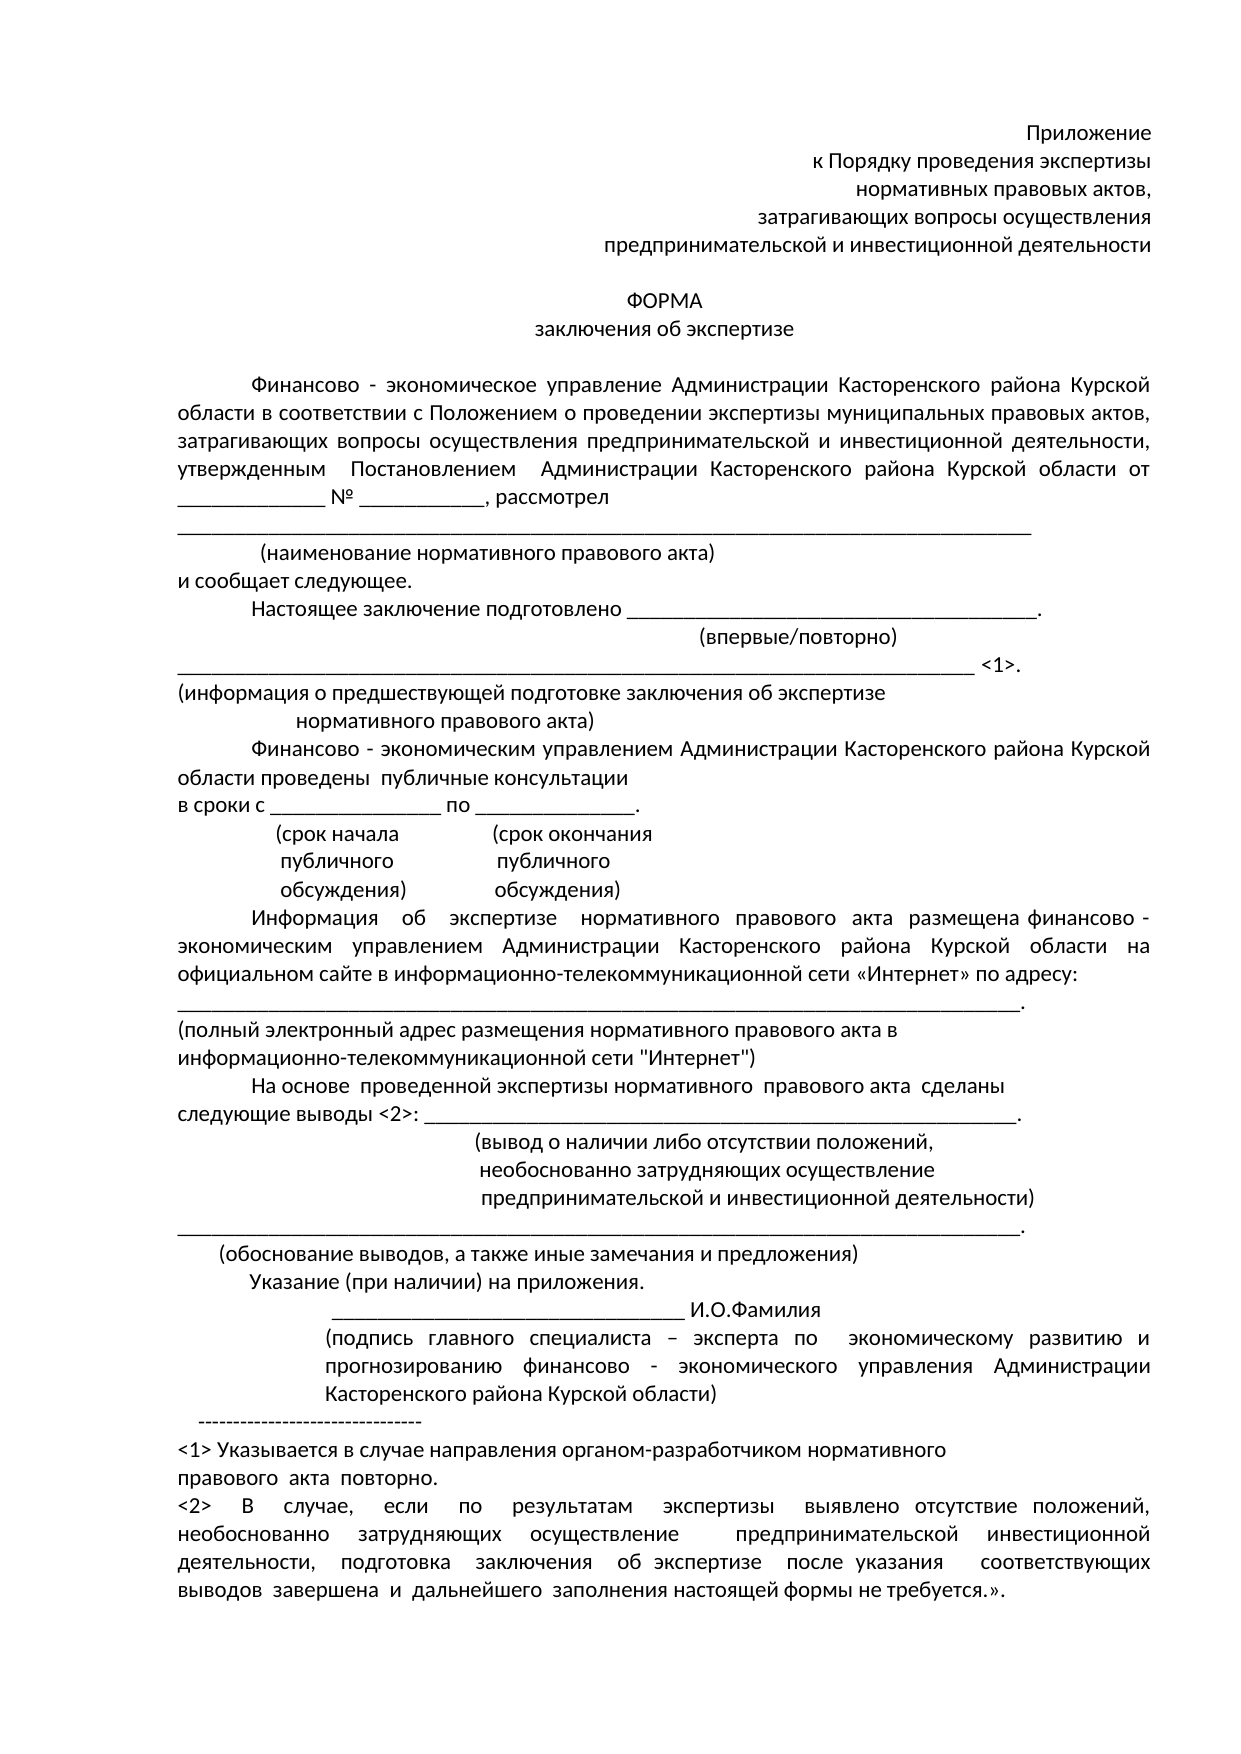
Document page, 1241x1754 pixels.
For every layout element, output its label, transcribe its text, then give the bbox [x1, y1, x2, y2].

subtitle (наименование нормативного правового акта) [177, 538, 1152, 566]
text предпринимательской и инвестиционной деятельности [177, 230, 1152, 258]
subtitle __________________________________________________________________________. [177, 1211, 1152, 1239]
subtitle обсуждения) обсуждения) [177, 875, 1152, 903]
subtitle (вывод о наличии либо отсутствии положений, [177, 1127, 1152, 1155]
subtitle (впервые/повторно) [177, 622, 1152, 651]
subtitle Настоящее заключение подготовлено ____________________________________. [177, 594, 1152, 622]
subtitle Финансово - экономическое управление Администрации Касторенского района Курской области в соответствии с Положением о проведении экспертизы муниципальных правовых актов, затрагивающих вопросы осуществления предпринимательской и инвестиционной деятельности, утвержденным Постановлением Администрации Касторенского района Курской области от _____________ № ___________, рассмотрел [177, 370, 1152, 510]
text ФОРМА [177, 286, 1152, 314]
text Приложение [177, 118, 1152, 146]
text к Порядку проведения экспертизы [177, 146, 1152, 174]
subtitle предпринимательской и инвестиционной деятельности) [177, 1183, 1152, 1211]
subtitle Информация об экспертизе нормативного правового акта размещена финансово - экономическим управлением Администрации Касторенского района Курской области на официальном сайте в информационно-телекоммуникационной сети «Интернет» по адресу: [177, 903, 1152, 987]
subtitle -------------------------------- [177, 1407, 1152, 1435]
subtitle Финансово - экономическим управлением Администрации Касторенского района Курской области проведены публичные консультации [177, 734, 1152, 791]
subtitle правового акта повторно. [177, 1463, 1152, 1491]
subtitle следующие выводы <2>: ____________________________________________________. [177, 1099, 1152, 1127]
subtitle Указание (при наличии) на приложения. [177, 1267, 1152, 1295]
subtitle (полный электронный адрес размещения нормативного правового акта в [177, 1015, 1152, 1043]
subtitle (срок начала (срок окончания [177, 819, 1152, 847]
subtitle __________________________________________________________________________. [177, 987, 1152, 1015]
subtitle _______________________________ И.О.Фамилия [177, 1295, 1152, 1323]
subtitle и сообщает следующее. [177, 566, 1152, 594]
subtitle публичного публичного [177, 847, 1152, 875]
text заключения об экспертизе [177, 314, 1152, 342]
text затрагивающих вопросы осуществления [177, 202, 1152, 230]
subtitle нормативного правового акта) [177, 707, 1152, 734]
subtitle в сроки с _______________ по ______________. [177, 791, 1152, 819]
subtitle <2> В случае, если по результатам экспертизы выявлено отсутствие положений, необоснованно затрудняющих осуществление предпринимательской инвестиционной деятельности, подготовка заключения об экспертизе после указания соответствующих выводов завершена и дальнейшего заполнения настоящей формы не требуется.». [177, 1491, 1152, 1603]
subtitle информационно-телекоммуникационной сети "Интернет") [177, 1043, 1152, 1071]
text нормативных правовых актов, [177, 174, 1152, 202]
subtitle необоснованно затрудняющих осуществление [177, 1155, 1152, 1183]
subtitle (подпись главного специалиста – эксперта по экономическому развитию и прогнозированию финансово - экономического управления Администрации Касторенского района Курской области) [325, 1323, 1152, 1407]
subtitle <1> Указывается в случае направления органом-разработчиком нормативного [177, 1435, 1152, 1463]
subtitle ______________________________________________________________________ <1>. [177, 651, 1152, 678]
subtitle ___________________________________________________________________________ [177, 510, 1152, 538]
subtitle На основе проведенной экспертизы нормативного правового акта сделаны [177, 1071, 1152, 1099]
subtitle (обоснование выводов, а также иные замечания и предложения) [177, 1239, 1152, 1267]
subtitle (информация о предшествующей подготовке заключения об экспертизе [177, 678, 1152, 707]
